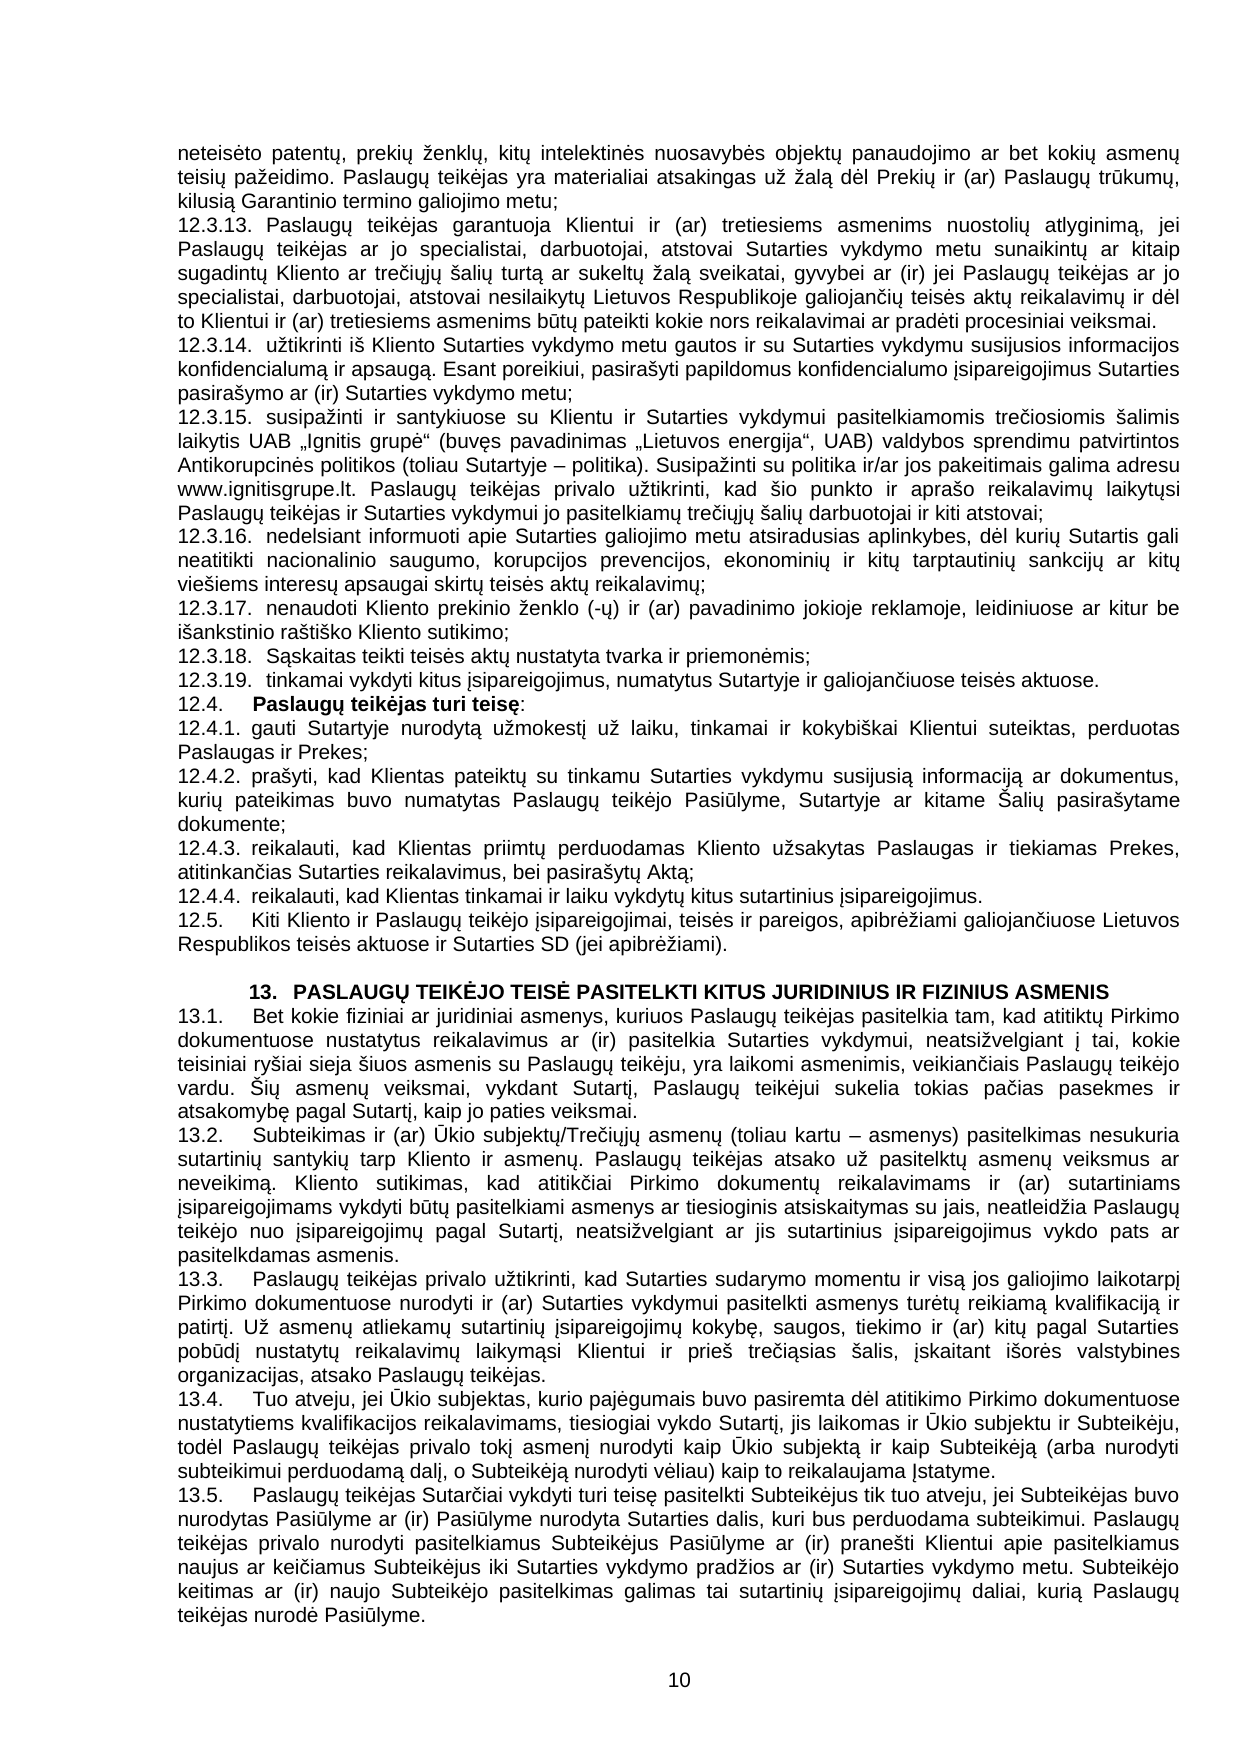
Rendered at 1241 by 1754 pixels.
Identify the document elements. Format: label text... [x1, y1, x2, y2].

list Bet kokie fiziniai ar juridiniai asmenys, kuriuos Paslaugų teikėjas pasitelkia tam, kad atitiktų Pirkimo dokumentuose nustatytus reikalavimus ar (ir) pasitelkia Sutarties vykdymui, neatsižvelgiant į tai, kokie teisiniai ryšiai sieja šiuos asmenis su Paslaugų teikėju, yra laikomi asmenimis, veikiančiais Paslaugų teikėjo vardu. Šių asmenų veiksmai, vykdant Sutartį, Paslaugų teikėjui sukelia tokias pačias pasekmes ir atsakomybę pagal Sutartį, kaip jo paties veiksmai. [177, 1003, 1181, 1123]
list Kiti Kliento ir Paslaugų teikėjo įsipareigojimai, teisės ir pareigos, apibrėžiami galiojančiuose Lietuvos Respublikos teisės aktuose ir Sutarties SD (jei apibrėžiami). [177, 908, 1181, 956]
list Subteikimas ir (ar) Ūkio subjektų/Trečiųjų asmenų (toliau kartu – asmenys) pasitelkimas nesukuria sutartinių santykių tarp Kliento ir asmenų. Paslaugų teikėjas atsako už pasitelktų asmenų veiksmus ar neveikimą. Kliento sutikimas, kad atitikčiai Pirkimo dokumentų reikalavimams ir (ar) sutartiniams įsipareigojimams vykdyti būtų pasitelkiami asmenys ar tiesioginis atsiskaitymas su jais, neatleidžia Paslaugų teikėjo nuo įsipareigojimų pagal Sutartį, neatsižvelgiant ar jis sutartinius įsipareigojimus vykdo pats ar pasitelkdamas asmenis. [177, 1123, 1181, 1267]
list Paslaugų teikėjas turi teisę: [177, 692, 1181, 716]
list prašyti, kad Klientas pateiktų su tinkamu Sutarties vykdymu susijusią informaciją ar dokumentus, kurių pateikimas buvo numatytas Paslaugų teikėjo Pasiūlyme, Sutartyje ar kitame Šalių pasirašytame dokumente; [177, 764, 1181, 836]
list nedelsiant informuoti apie Sutarties galiojimo metu atsiradusias aplinkybes, dėl kurių Sutartis gali neatitikti nacionalinio saugumo, korupcijos prevencijos, ekonominių ir kitų tarptautinių sankcijų ar kitų viešiems interesų apsaugai skirtų teisės aktų reikalavimų; [177, 524, 1181, 596]
list reikalauti, kad Klientas priimtų perduodamas Kliento užsakytas Paslaugas ir tiekiamas Prekes, atitinkančias Sutarties reikalavimus, bei pasirašytų Aktą; [177, 836, 1181, 884]
list Paslaugų teikėjas Sutarčiai vykdyti turi teisę pasitelkti Subteikėjus tik tuo atveju, jei Subteikėjas buvo nurodytas Pasiūlyme ar (ir) Pasiūlyme nurodyta Sutarties dalis, kuri bus perduodama subteikimui. Paslaugų teikėjas privalo nurodyti pasitelkiamus Subteikėjus Pasiūlyme ar (ir) pranešti Klientui apie pasitelkiamus naujus ar keičiamus Subteikėjus iki Sutarties vykdymo pradžios ar (ir) Sutarties vykdymo metu. Subteikėjo keitimas ar (ir) naujo Subteikėjo pasitelkimas galimas tai sutartinių įsipareigojimų daliai, kurią Paslaugų teikėjas nurodė Pasiūlyme. [177, 1483, 1181, 1626]
list užtikrinti iš Kliento Sutarties vykdymo metu gautos ir su Sutarties vykdymu susijusios informacijos konfidencialumą ir apsaugą. Esant poreikiui, pasirašyti papildomus konfidencialumo įsipareigojimus Sutarties pasirašymo ar (ir) Sutarties vykdymo metu; [177, 333, 1181, 404]
list tinkamai vykdyti kitus įsipareigojimus, numatytus Sutartyje ir galiojančiuose teisės aktuose. [177, 668, 1181, 692]
list nenaudoti Kliento prekinio ženklo (-ų) ir (ar) pavadinimo jokioje reklamoje, leidiniuose ar kitur be išankstinio raštiško Kliento sutikimo; [177, 596, 1181, 644]
list reikalauti, kad Klientas tinkamai ir laiku vykdytų kitus sutartinius įsipareigojimus. [177, 884, 1181, 908]
list PASLAUGŲ TEIKĖJO TEISĖ PASITELKTI KITUS JURIDINIUS IR FIZINIUS ASMENIS [177, 979, 1181, 1003]
list Tuo atveju, jei Ūkio subjektas, kurio pajėgumais buvo pasiremta dėl atitikimo Pirkimo dokumentuose nustatytiems kvalifikacijos reikalavimams, tiesiogiai vykdo Sutartį, jis laikomas ir Ūkio subjektu ir Subteikėju, todėl Paslaugų teikėjas privalo tokį asmenį nurodyti kaip Ūkio subjektą ir kaip Subteikėją (arba nurodyti subteikimui perduodamą dalį, o Subteikėją nurodyti vėliau) kaip to reikalaujama Įstatyme. [177, 1387, 1181, 1483]
list Paslaugų teikėjas privalo užtikrinti, kad Sutarties sudarymo momentu ir visą jos galiojimo laikotarpį Pirkimo dokumentuose nurodyti ir (ar) Sutarties vykdymui pasitelkti asmenys turėtų reikiamą kvalifikaciją ir patirtį. Už asmenų atliekamų sutartinių įsipareigojimų kokybę, saugos, tiekimo ir (ar) kitų pagal Sutarties pobūdį nustatytų reikalavimų laikymąsi Klientui ir prieš trečiąsias šalis, įskaitant išorės valstybines organizacijas, atsako Paslaugų teikėjas. [177, 1267, 1181, 1387]
list gauti Sutartyje nurodytą užmokestį už laiku, tinkamai ir kokybiškai Klientui suteiktas, perduotas Paslaugas ir Prekes; [177, 716, 1181, 764]
list Sąskaitas teikti teisės aktų nustatyta tvarka ir priemonėmis; [177, 644, 1181, 668]
list susipažinti ir santykiuose su Klientu ir Sutarties vykdymui pasitelkiamomis trečiosiomis šalimis laikytis UAB „Ignitis grupė“ (buvęs pavadinimas „Lietuvos energija“, UAB) valdybos sprendimu patvirtintos Antikorupcinės politikos (toliau Sutartyje – politika). Susipažinti su politika ir/ar jos pakeitimais galima adresu www.ignitisgrupe.lt. Paslaugų teikėjas privalo užtikrinti, kad šio punkto ir aprašo reikalavimų laikytųsi Paslaugų teikėjas ir Sutarties vykdymui jo pasitelkiamų trečiųjų šalių darbuotojai ir kiti atstovai; [177, 404, 1181, 524]
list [177, 141, 1181, 213]
list Paslaugų teikėjas garantuoja Klientui ir (ar) tretiesiems asmenims nuostolių atlyginimą, jei Paslaugų teikėjas ar jo specialistai, darbuotojai, atstovai Sutarties vykdymo metu sunaikintų ar kitaip sugadintų Kliento ar trečiųjų šalių turtą ar sukeltų žalą sveikatai, gyvybei ar (ir) jei Paslaugų teikėjas ar jo specialistai, darbuotojai, atstovai nesilaikytų Lietuvos Respublikoje galiojančių teisės aktų reikalavimų ir dėl to Klientui ir (ar) tretiesiems asmenims būtų pateikti kokie nors reikalavimai ar pradėti procesiniai veiksmai. [177, 213, 1181, 333]
